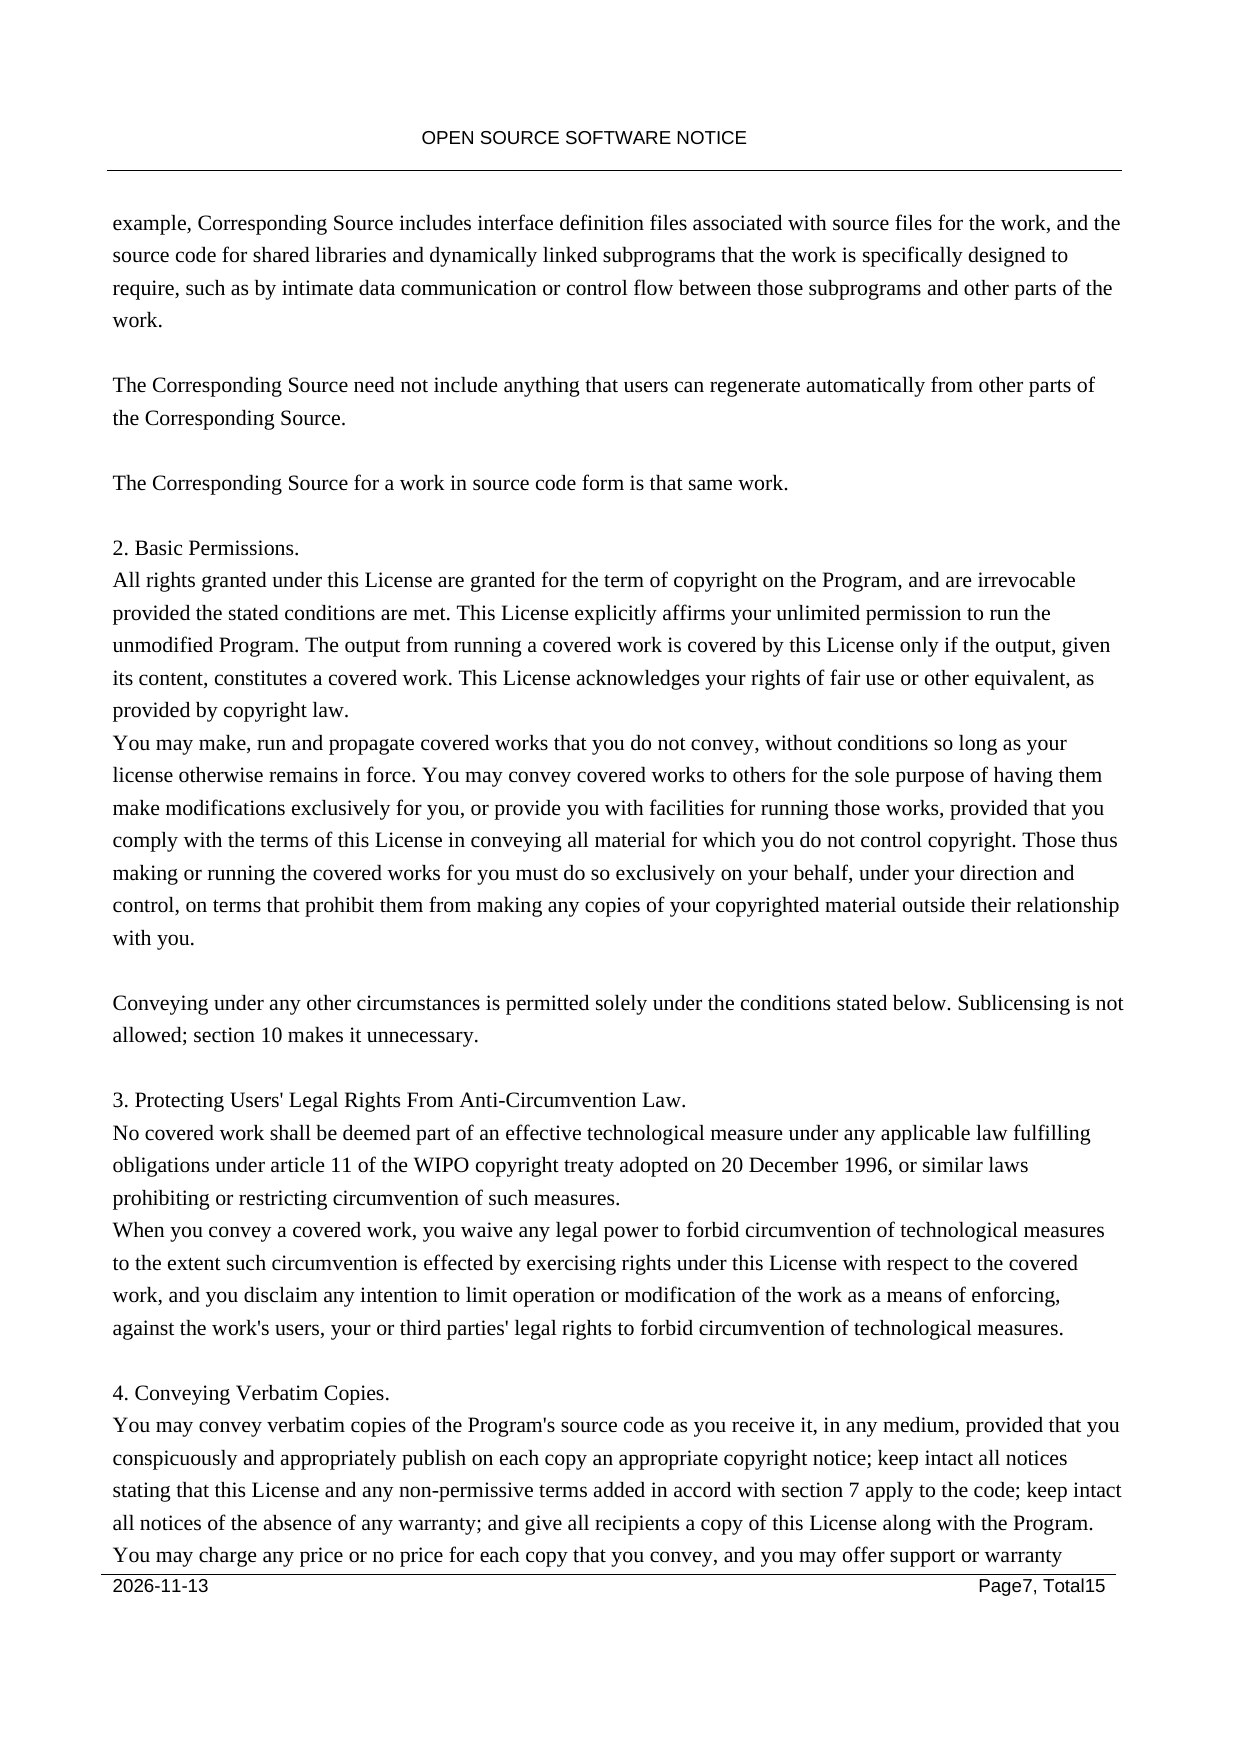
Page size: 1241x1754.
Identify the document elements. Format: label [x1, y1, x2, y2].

text [112, 206, 1128, 1571]
